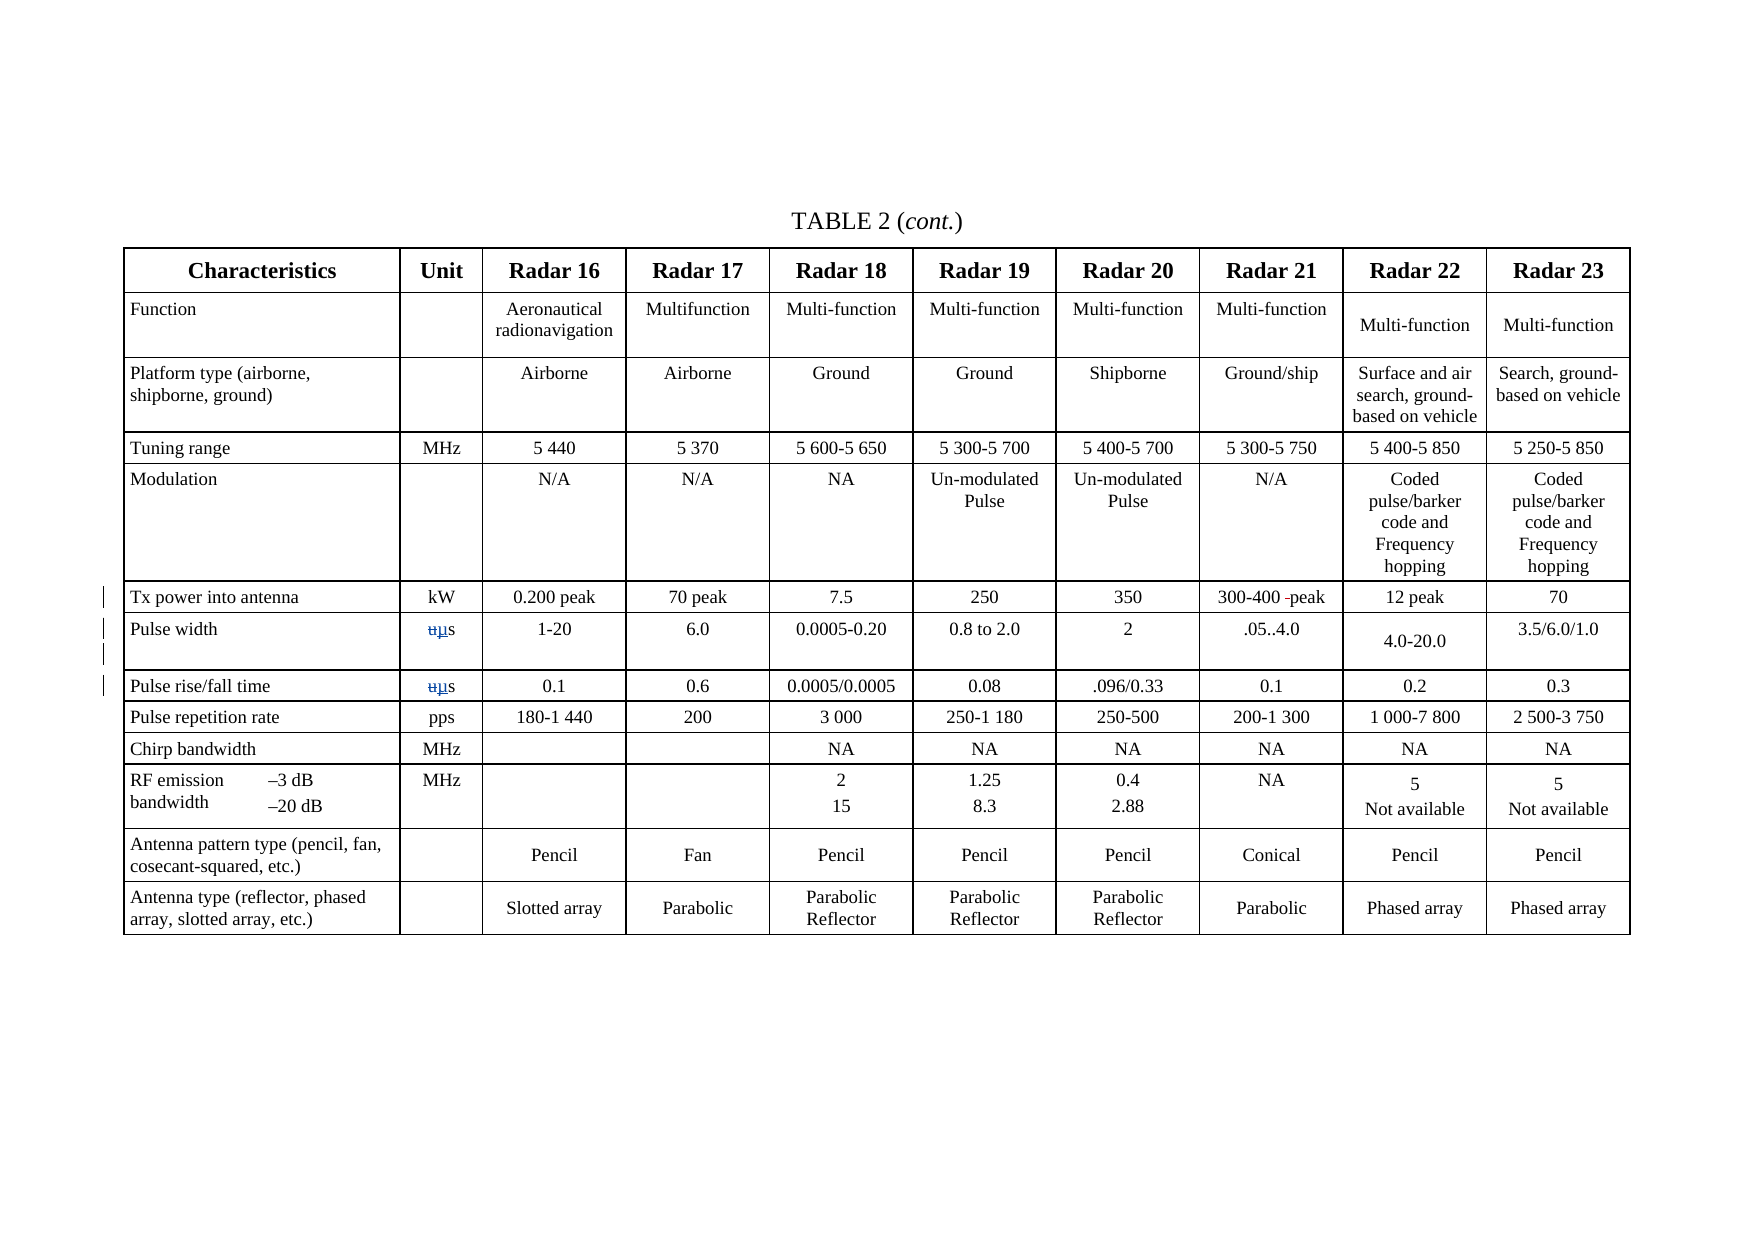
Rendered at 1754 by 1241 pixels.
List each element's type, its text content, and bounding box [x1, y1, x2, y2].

table_cell Platform type (airborne, shipborne, ground) [125, 358, 399, 431]
table_cell Aeronautical radionavigation [483, 293, 625, 357]
table_cell NA [1200, 733, 1342, 763]
table_cell 70 peak [627, 582, 769, 612]
table_cell kW [401, 582, 482, 612]
table_cell 0.4 2.88 [1057, 765, 1199, 827]
table_cell 250-500 [1057, 702, 1199, 732]
table_cell 5 250-5 850 [1487, 433, 1629, 463]
table_cell [401, 882, 482, 933]
table_header Radar 16 [483, 249, 625, 292]
table_cell Function [125, 293, 399, 357]
table_cell –3 dB –20 dB [262, 765, 399, 827]
table_cell Pencil [483, 829, 625, 881]
table_cell Coded pulse/barker code and Frequency hopping [1344, 464, 1486, 580]
table_cell Surface and air search, ground-based on vehicle [1344, 358, 1486, 431]
table_cell Ground [770, 358, 912, 431]
table_cell [483, 733, 625, 763]
table_cell Chirp bandwidth [125, 733, 399, 763]
table_header Radar 19 [914, 249, 1055, 292]
table_cell Pencil [1344, 829, 1486, 881]
table_cell [627, 765, 769, 827]
table_cell 5 Not available [1344, 765, 1486, 827]
table_header Unit [401, 249, 482, 292]
table_cell Parabolic [627, 882, 769, 933]
table_cell Parabolic Reflector [1057, 882, 1199, 933]
table_cell Antenna type (reflector, phased array, slotted array, etc.) [125, 882, 399, 933]
table_cell Parabolic Reflector [770, 882, 912, 933]
table_cell N/A [483, 464, 625, 580]
table_cell 200-1 300 [1200, 702, 1342, 732]
table_cell 1 000-7 800 [1344, 702, 1486, 732]
table_cell s [401, 613, 482, 669]
table_cell Un-modulated Pulse [1057, 464, 1199, 580]
table_cell Phased array [1487, 882, 1629, 933]
table_cell 3 000 [770, 702, 912, 732]
table_cell 5 Not available [1487, 765, 1629, 827]
table_cell 12 peak [1344, 582, 1486, 612]
table_cell 0.6 [627, 671, 769, 700]
table_header Radar 23 [1487, 249, 1629, 292]
table_cell Shipborne [1057, 358, 1199, 431]
table_cell 5 600-5 650 [770, 433, 912, 463]
table_cell 0.08 [914, 671, 1055, 700]
table_cell 2 [1057, 613, 1199, 669]
table_cell Pulse repetition rate [125, 702, 399, 732]
text TABLE 2 (cont.) [118, 206, 1636, 235]
table_cell 250-1 180 [914, 702, 1055, 732]
table_cell NA [770, 464, 912, 580]
table_cell Multi-function [1487, 293, 1629, 357]
table_cell 250 [914, 582, 1055, 612]
table_cell Pencil [1487, 829, 1629, 881]
table_cell 350 [1057, 582, 1199, 612]
table_cell Pencil [770, 829, 912, 881]
table_header Radar 22 [1344, 249, 1486, 292]
table_cell [401, 464, 482, 580]
table_cell Pulse width [125, 613, 399, 669]
table_cell Parabolic [1200, 882, 1342, 933]
table_cell 0.1 [483, 671, 625, 700]
table_cell Slotted array [483, 882, 625, 933]
table_cell Multi-function [770, 293, 912, 357]
table_cell Multi-function [1344, 293, 1486, 357]
table_header Characteristics [125, 249, 399, 292]
table_header Radar 21 [1200, 249, 1342, 292]
table_cell N/A [627, 464, 769, 580]
table_cell MHz [401, 733, 482, 763]
table_cell 5 300-5 700 [914, 433, 1055, 463]
table_cell Fan [627, 829, 769, 881]
table_cell 7.5 [770, 582, 912, 612]
table_cell 4.0-20.0 [1344, 613, 1486, 669]
table_cell Tx power into antenna [125, 582, 399, 612]
table_cell 0.2 [1344, 671, 1486, 700]
table_cell s [401, 671, 482, 700]
table_cell Multi-function [914, 293, 1055, 357]
table_cell Multifunction [627, 293, 769, 357]
table_cell [627, 733, 769, 763]
table_cell 5 440 [483, 433, 625, 463]
table_cell 0.1 [1200, 671, 1342, 700]
table_cell NA [1487, 733, 1629, 763]
table_cell Search, ground-based on vehicle [1487, 358, 1629, 431]
table_cell 2 15 [770, 765, 912, 827]
table_cell Multi-function [1057, 293, 1199, 357]
table_cell 300-400 peak [1200, 582, 1342, 612]
table_cell 6.0 [627, 613, 769, 669]
table_cell 0.0005-0.20 [770, 613, 912, 669]
table_cell NA [1057, 733, 1199, 763]
table_cell [401, 358, 482, 431]
table_cell .05..4.0 [1200, 613, 1342, 669]
table_cell MHz [401, 765, 482, 827]
table_cell [401, 293, 482, 357]
table_cell Airborne [627, 358, 769, 431]
table_cell Ground [914, 358, 1055, 431]
table_cell Tuning range [125, 433, 399, 463]
table_cell 3.5/6.0/1.0 [1487, 613, 1629, 669]
table_cell Airborne [483, 358, 625, 431]
table_cell 5 400-5 850 [1344, 433, 1486, 463]
table_cell Coded pulse/barker code and Frequency hopping [1487, 464, 1629, 580]
table_cell Pulse rise/fall time [125, 671, 399, 700]
table_cell 5 370 [627, 433, 769, 463]
table_cell Conical [1200, 829, 1342, 881]
table_cell 1-20 [483, 613, 625, 669]
table_cell MHz [401, 433, 482, 463]
table_cell 1.25 8.3 [914, 765, 1055, 827]
table_cell RF emission bandwidth [125, 765, 262, 827]
table_header Radar 20 [1057, 249, 1199, 292]
table_cell NA [1344, 733, 1486, 763]
table_cell .096/0.33 [1057, 671, 1199, 700]
table_cell 180-1 440 [483, 702, 625, 732]
table_cell N/A [1200, 464, 1342, 580]
table_cell 0.200 peak [483, 582, 625, 612]
table_cell Multi-function [1200, 293, 1342, 357]
table_cell [483, 765, 625, 827]
table_cell Ground/ship [1200, 358, 1342, 431]
table_cell 5 300-5 750 [1200, 433, 1342, 463]
table_cell Phased array [1344, 882, 1486, 933]
table_header Radar 17 [627, 249, 769, 292]
table_cell Pencil [914, 829, 1055, 881]
table_cell Modulation [125, 464, 399, 580]
table_cell 0.8 to 2.0 [914, 613, 1055, 669]
table_cell pps [401, 702, 482, 732]
table_cell 70 [1487, 582, 1629, 612]
table_cell 0.0005/0.0005 [770, 671, 912, 700]
table_cell Pencil [1057, 829, 1199, 881]
table_cell NA [914, 733, 1055, 763]
table_header Radar 18 [770, 249, 912, 292]
table_cell 200 [627, 702, 769, 732]
table_cell NA [770, 733, 912, 763]
table_cell Un-modulated Pulse [914, 464, 1055, 580]
table_cell 0.3 [1487, 671, 1629, 700]
table_cell 5 400-5 700 [1057, 433, 1199, 463]
table_cell Antenna pattern type (pencil, fan, cosecant-squared, etc.) [125, 829, 399, 881]
table_cell NA [1200, 765, 1342, 827]
table_cell 2 500-3 750 [1487, 702, 1629, 732]
table_cell [401, 829, 482, 881]
table_cell Parabolic Reflector [914, 882, 1055, 933]
